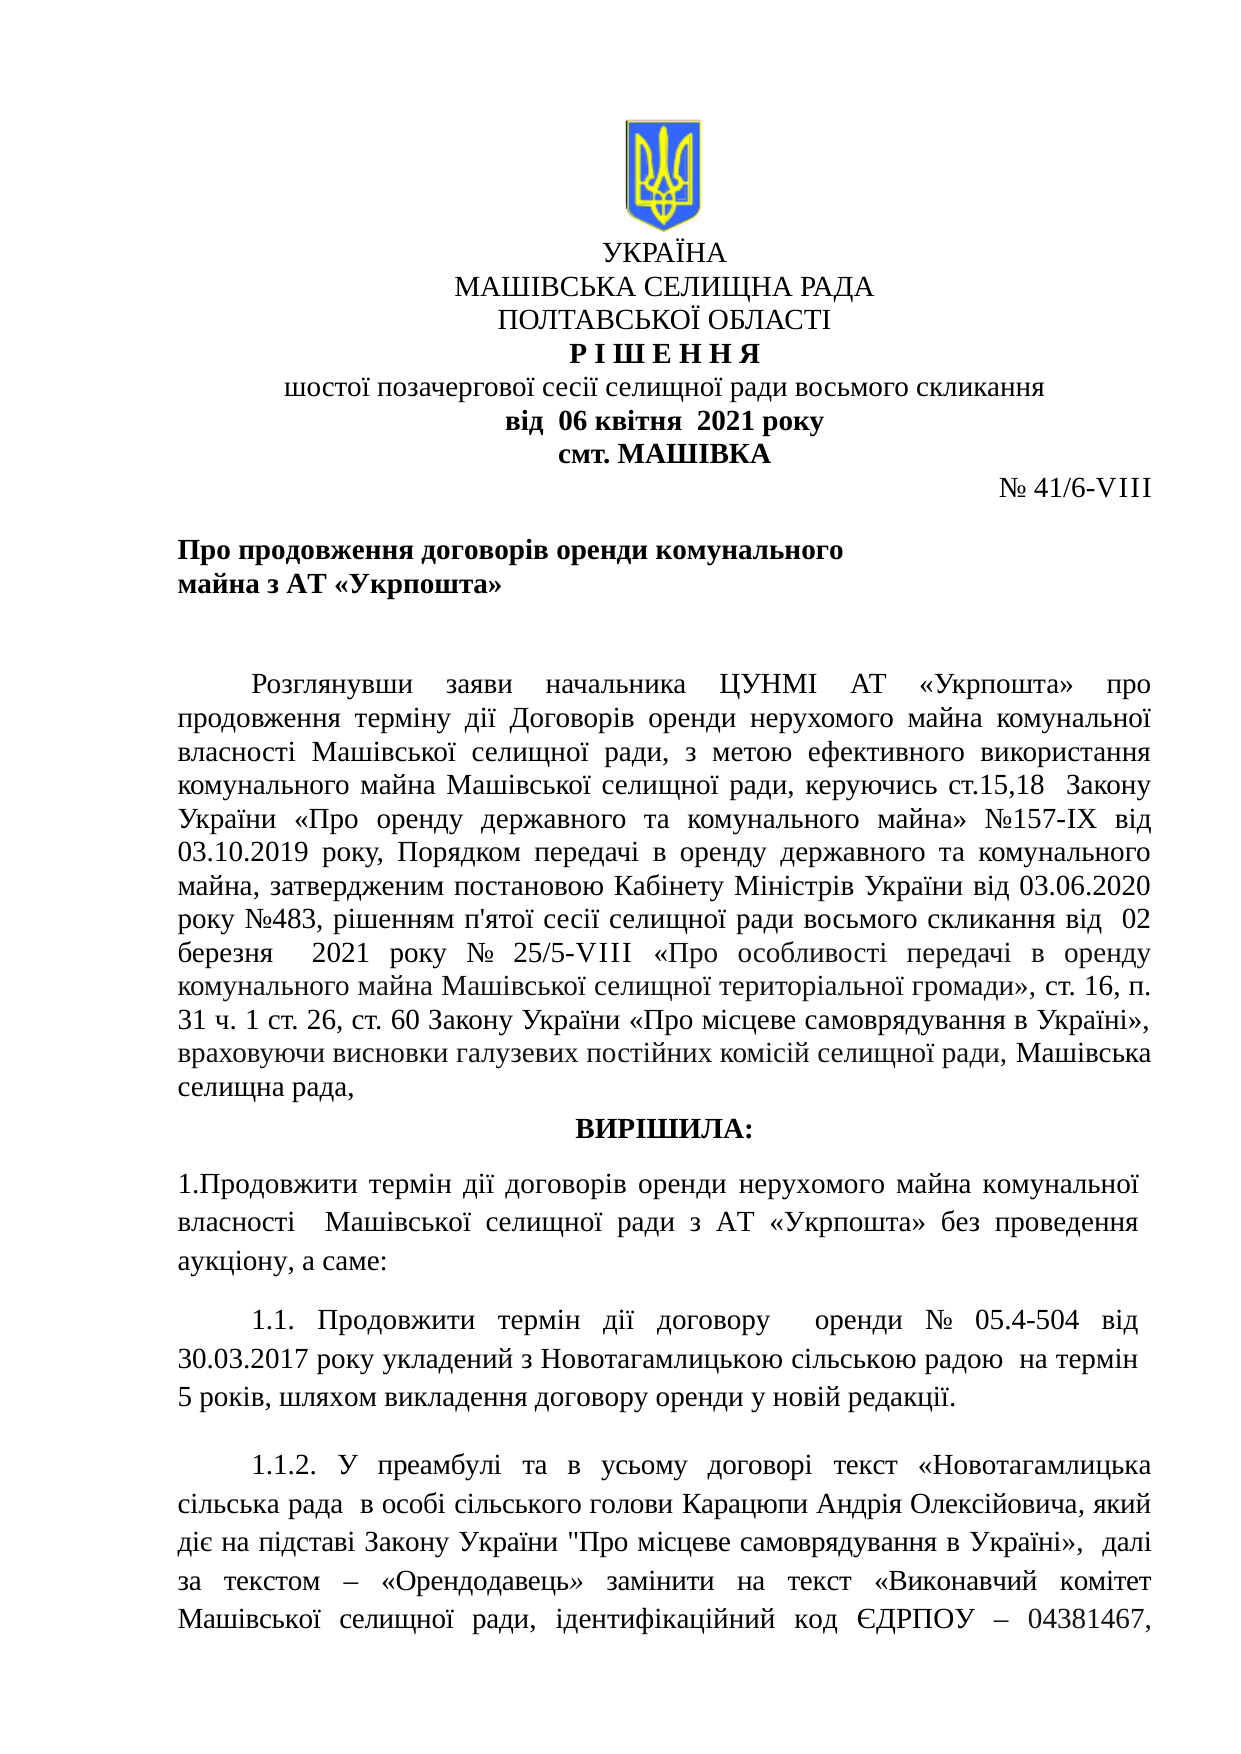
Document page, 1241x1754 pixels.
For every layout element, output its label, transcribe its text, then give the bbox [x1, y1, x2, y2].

text 1.1. Продовжити термін дії договору оренди № 05.4-504 від 30.03.2017 року укладений з Новотагамлицькою сільською радою на термін 5 років, шляхом викладення договору оренди у новій редакції. [177, 1302, 1139, 1413]
text № 41/6-VІІІ [177, 470, 1152, 504]
text Р І Ш Е Н Н Я [177, 336, 1152, 369]
text ВИРІШИЛА: [177, 1103, 1152, 1145]
text УКРАЇНА [177, 235, 1152, 269]
text МАШІВСЬКА СЕЛИЩНА РАДА [177, 269, 1152, 302]
text майна з АТ «Укрпошта» [177, 566, 1152, 599]
text шостої позачергової сесії селищної ради восьмого скликання [177, 369, 1152, 403]
text Про продовження договорів оренди комунального [177, 532, 1152, 566]
text Розглянувши заяви начальника ЦУНМІ АТ «Укрпошта» про продовження терміну дії Договорів оренди нерухомого майна комунальної власності Машівської селищної ради, з метою ефективного використання комунального майна Машівської селищної ради, керуючись ст.15,18 Закону України «Про оренду державного та комунального майна» №157-IX від 03.10.2019 року, Порядком передачі в оренду державного та комунального майна, затвердженим постановою Кабінету Міністрів України від 03.06.2020 року №483, рішенням п'ятої сесії селищної ради восьмого скликання від 02 березня 2021 року № 25/5-VІІІ «Про особливості передачі в оренду комунального майна Машівської селищної територіальної громади», ст. 16, п. 31 ч. 1 ст. 26, ст. 60 Закону України «Про місцеве самоврядування в Україні», враховуючи висновки галузевих постійних комісій селищної ради, Машівська селищна рада, [177, 667, 1152, 1103]
text від 06 квітня 2021 року [177, 403, 1152, 437]
text смт. МАШІВКА [177, 437, 1152, 470]
text 1.Продовжити термін дії договорів оренди нерухомого майна комунальної власності Машівської селищної ради з АТ «Укрпошта» без проведення аукціону, а саме: [177, 1166, 1139, 1277]
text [177, 1447, 1152, 1635]
text ПОЛТАВСЬКОЇ ОБЛАСТІ [177, 302, 1152, 336]
